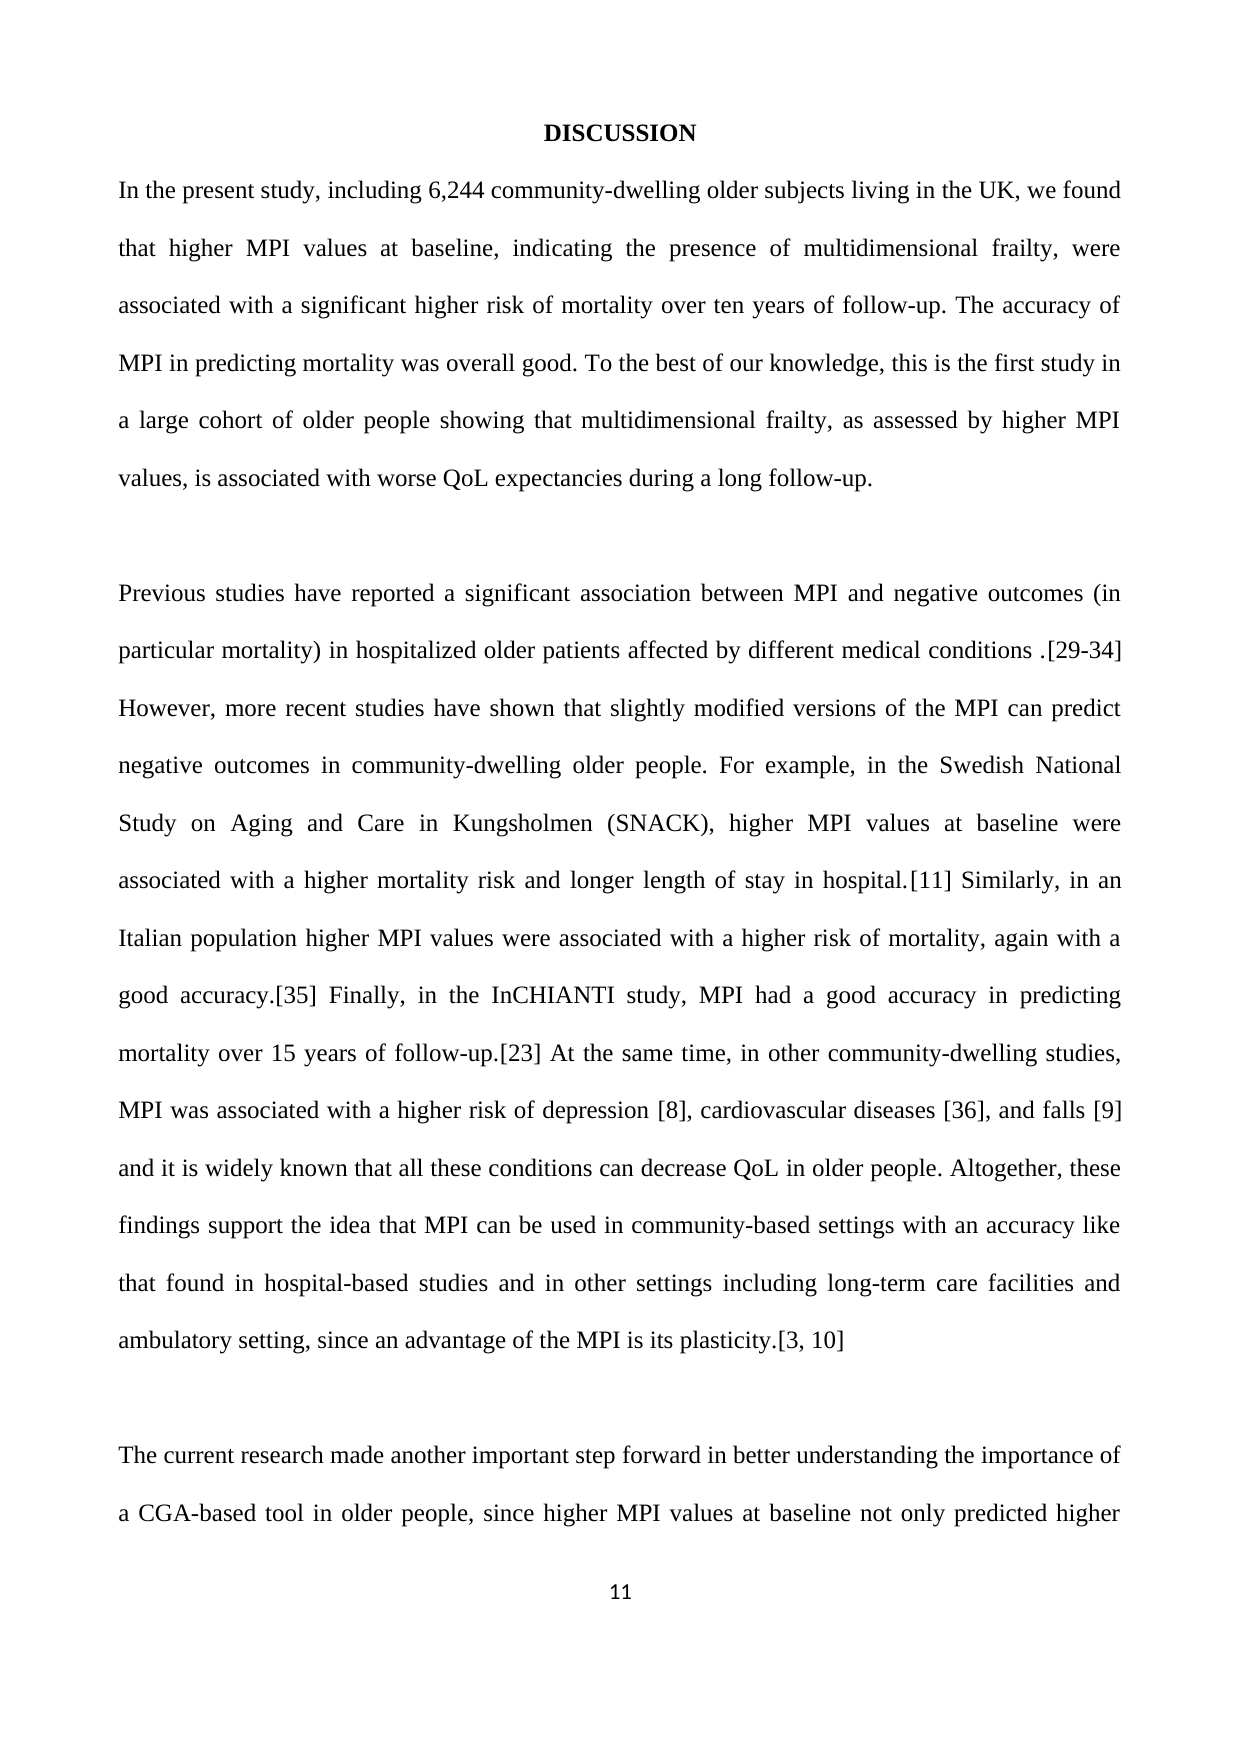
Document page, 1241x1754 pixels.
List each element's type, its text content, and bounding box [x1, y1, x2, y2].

subtitle DISCUSSION [118, 118, 1122, 147]
text Previous studies have reported a significant association between MPI and negative outcomes (in particular mortality) in hospitalized older patients affected by different medical conditions .[29-34] However, more recent studies have shown that slightly modified versions of the MPI can predict negative outcomes in community-dwelling older people. For example, in the Swedish National Study on Aging and Care in Kungsholmen (SNACK), higher MPI values at baseline were associated with a higher mortality risk and longer length of stay in hospital.[11] Similarly, in an Italian population higher MPI values were associated with a higher risk of mortality, again with a good accuracy.[35] Finally, in the InCHIANTI study, MPI had a good accuracy in predicting mortality over 15 years of follow-up.[23] At the same time, in other community-dwelling studies, MPI was associated with a higher risk of depression [8], cardiovascular diseases [36], and falls [9] and it is widely known that all these conditions can decrease QoL in older people. Altogether, these findings support the idea that MPI can be used in community-based settings with an accuracy like that found in hospital-based studies and in other settings including long-term care facilities and ambulatory setting, since an advantage of the MPI is its plasticity.[3, 10] [118, 578, 1122, 1354]
text In the present study, including 6,244 community-dwelling older subjects living in the UK, we found that higher MPI values at baseline, indicating the presence of multidimensional frailty, were associated with a significant higher risk of mortality over ten years of follow-up. The accuracy of MPI in predicting mortality was overall good. To the best of our knowledge, this is the first study in a large cohort of older people showing that multidimensional frailty, as assessed by higher MPI values, is associated with worse QoL expectancies during a long follow-up. [118, 176, 1122, 492]
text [118, 1441, 1122, 1527]
